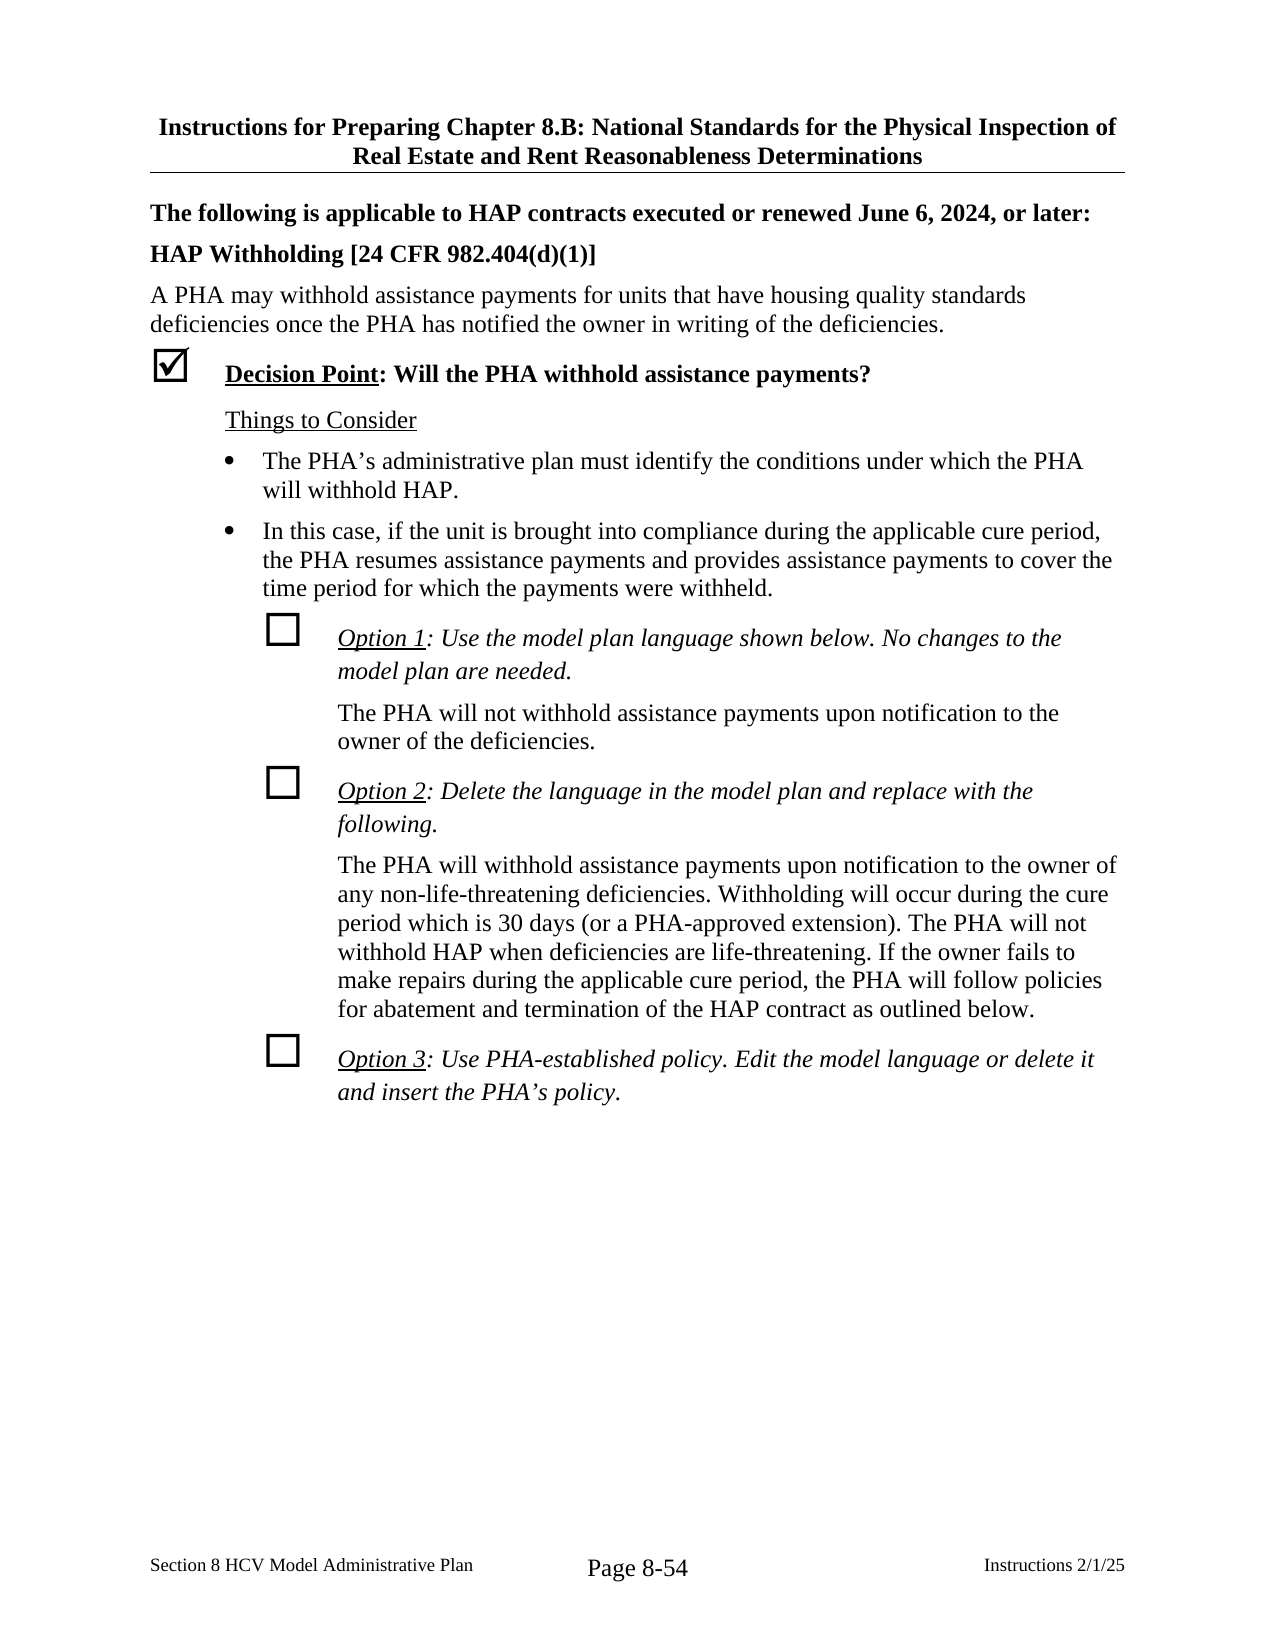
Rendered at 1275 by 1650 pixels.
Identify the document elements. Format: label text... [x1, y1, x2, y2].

text Option 2: Delete the language in the model plan and replace with the following. [262, 768, 1125, 838]
text Option 1: Use the model plan language shown below. No changes to the model plan are needed. [262, 615, 1125, 685]
list In this case, if the unit is brought into compliance during the applicable cure period, the PHA resumes assistance payments and provides assistance payments to cover the time period for which the payments were withheld. [225, 516, 1125, 602]
text The PHA will not withhold assistance payments upon notification to the owner of the deficiencies. [337, 698, 1125, 755]
text HAP Withholding [24 CFR 982.404(d)(1)] [150, 239, 1125, 268]
list The PHA’s administrative plan must identify the conditions under which the PHA will withhold HAP. [225, 446, 1125, 503]
text The following is applicable to HAP contracts executed or renewed June 6, 2024, or later: [150, 198, 1125, 227]
text Option 3: Use PHA-established policy. Edit the model language or delete it and insert the PHA’s policy. [262, 1036, 1125, 1106]
text Things to Consider [225, 405, 1125, 433]
text Decision Point: Will the PHA withhold assistance payments? [150, 351, 1125, 392]
text The PHA will withhold assistance payments upon notification to the owner of any non-life-threatening deficiencies. Withholding will occur during the cure period which is 30 days (or a PHA-approved extension). The PHA will not withhold HAP when deficiencies are life-threatening. If the owner fails to make repairs during the applicable cure period, the PHA will follow policies for abatement and termination of the HAP contract as outlined below. [337, 851, 1125, 1023]
text A PHA may withhold assistance payments for units that have housing quality standards deficiencies once the PHA has notified the owner in writing of the deficiencies. [150, 281, 1125, 338]
